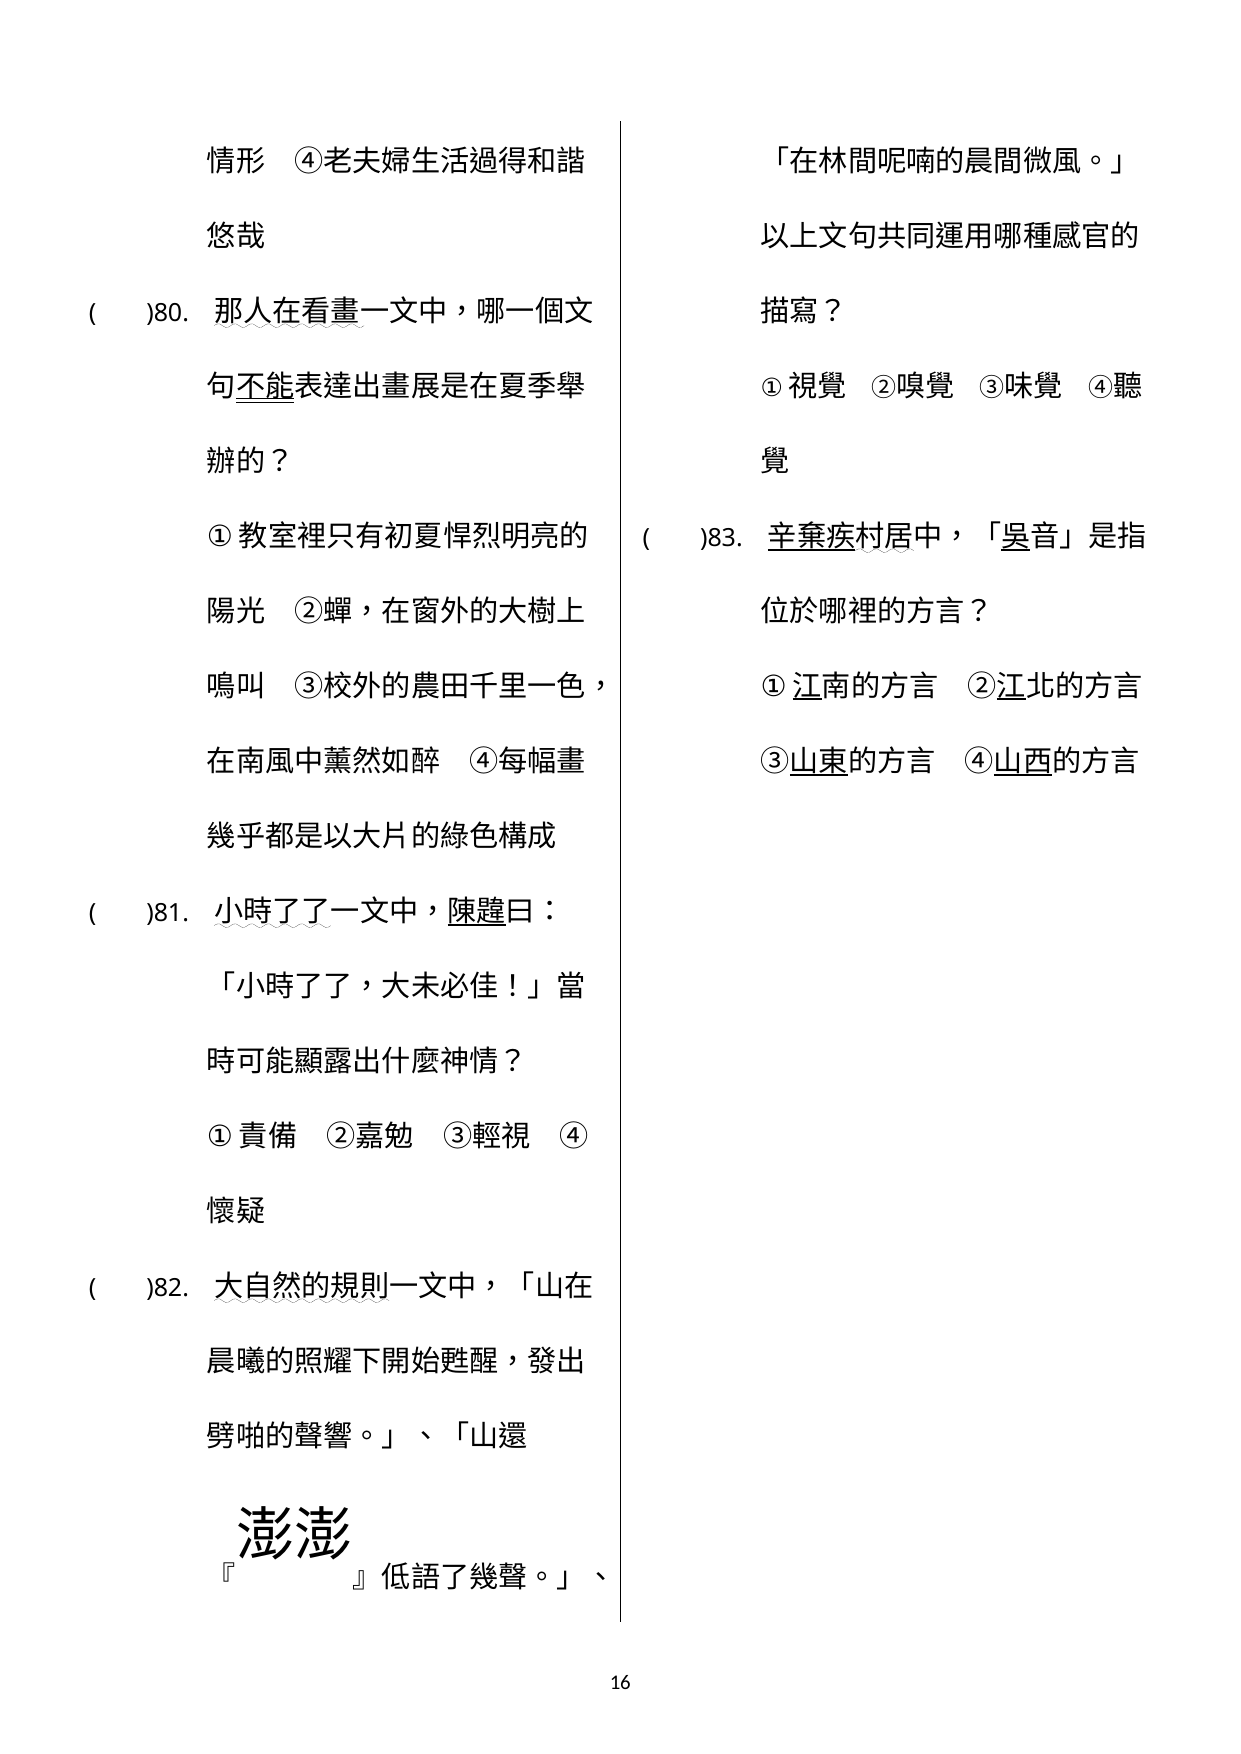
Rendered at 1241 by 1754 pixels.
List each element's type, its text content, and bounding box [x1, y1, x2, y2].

text ( )81. 小時了了一文中，陳韙曰：「小時了了，大未必佳！」當時可能顯露出什麼神情？ ①責備 ②嘉勉 ③輕視 ④懷疑 [88, 871, 598, 1246]
text ( )83. 辛棄疾村居中，「吳音」是指位於哪裡的方言？ ①江南的方言 ②江北的方言 ③山東的方言 ④山西的方言 [642, 496, 1152, 796]
text ( )82. 大自然的規則一文中，「山在晨曦的照耀下開始甦醒，發出劈啪的聲響。」、「山還『澎澎』低語了幾聲。」、「在林間呢喃的晨間微風。」以上文句共同運用哪種感官的描寫？ ①視覺 ②嗅覺 ③味覺 ④聽覺 [88, 1246, 598, 1621]
text ( )82. 大自然的規則一文中，「山在晨曦的照耀下開始甦醒，發出劈啪的聲響。」、「山還『澎澎』低語了幾聲。」、「在林間呢喃的晨間微風。」以上文句共同運用哪種感官的描寫？ ①視覺 ②嗅覺 ③味覺 ④聽覺 [642, 121, 1152, 496]
text ( )79. 辛棄疾村居，「醉裡吳音相媚好，白髮誰家翁媼？」描寫出哪種情景？ ①老夫婦辛勤踏實地工作 ②老夫婦過著醉生夢死的日子 ③老夫婦努力學習江南方言的情形 ④老夫婦生活過得和諧悠哉 [88, 121, 598, 271]
text ( )80. 那人在看畫一文中，哪一個文句不能表達出畫展是在夏季舉辦的？ ①教室裡只有初夏悍烈明亮的陽光 ②蟬，在窗外的大樹上鳴叫 ③校外的農田千里一色，在南風中薰然如醉 ④每幅畫幾乎都是以大片的綠色構成 [88, 271, 598, 871]
